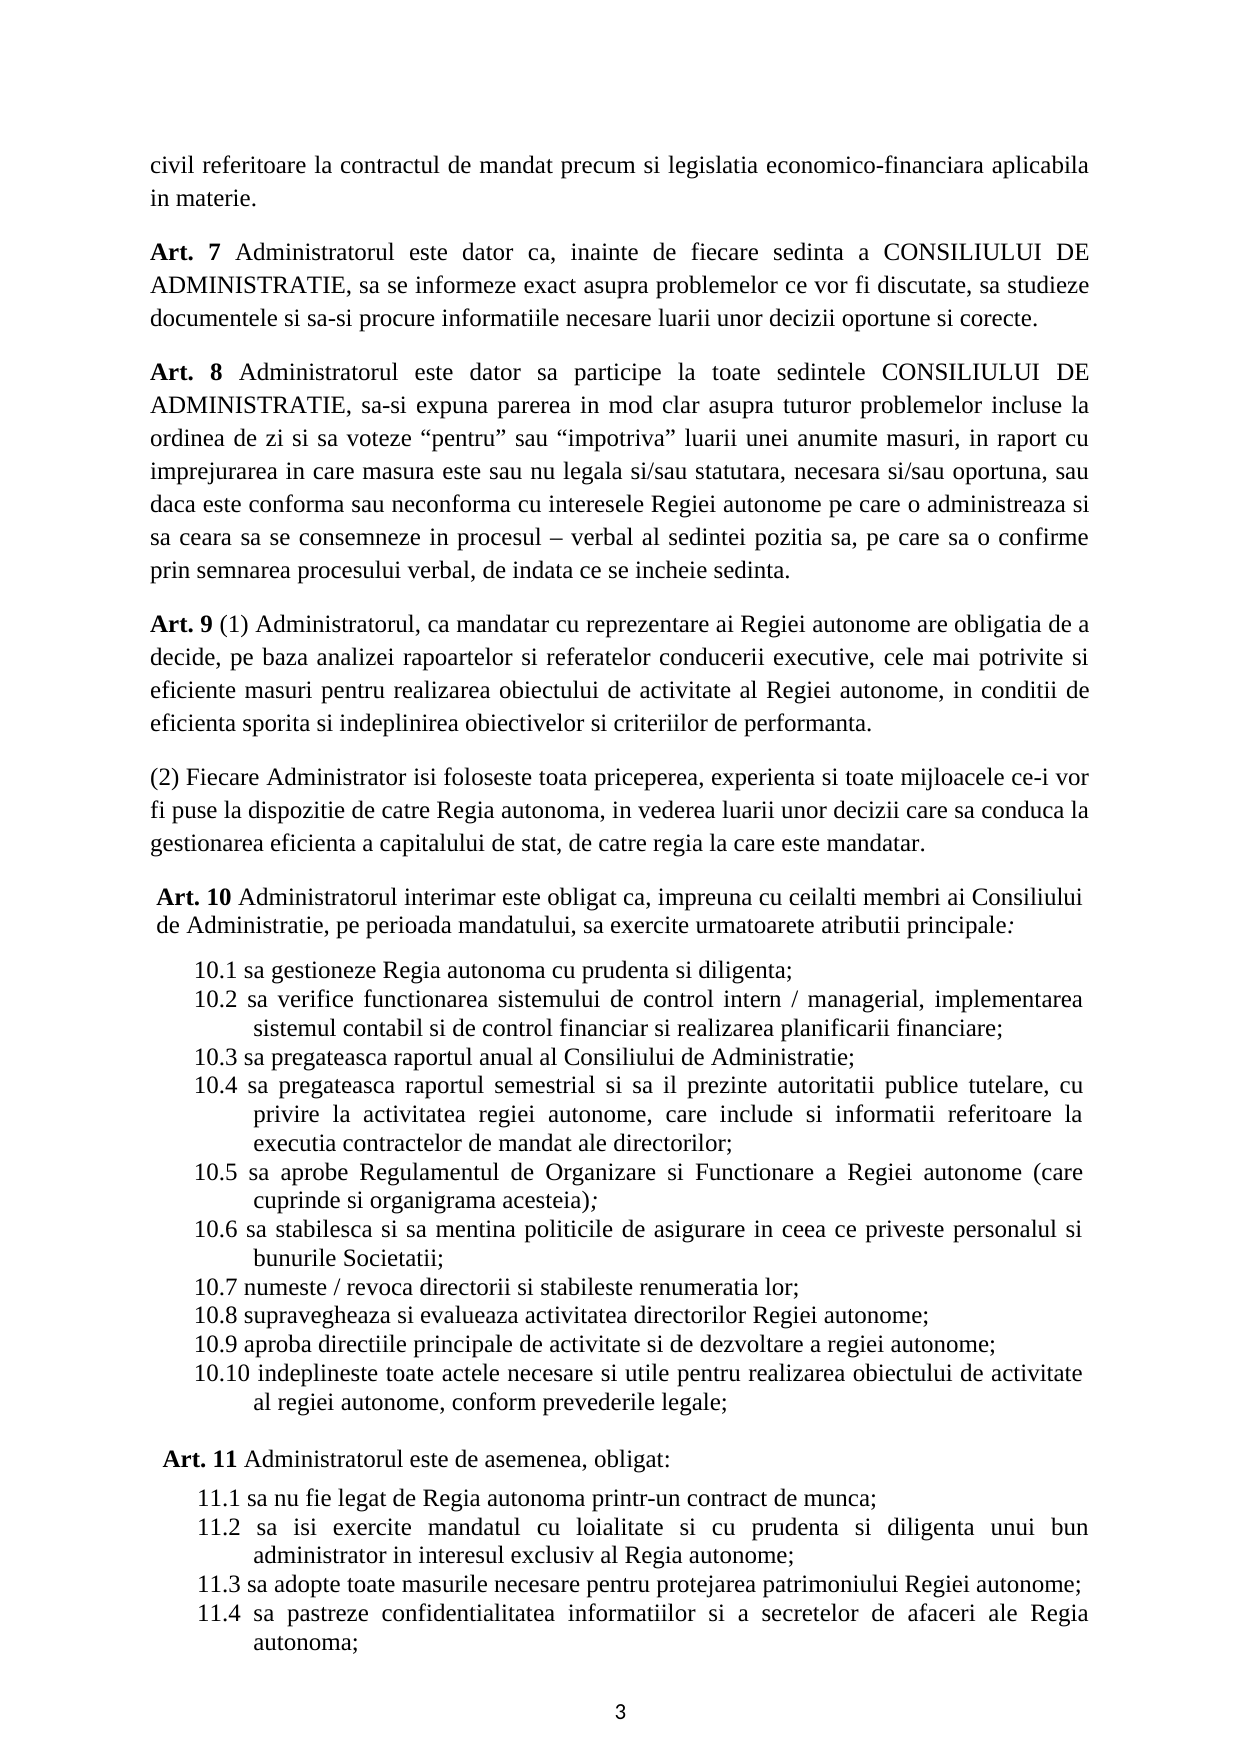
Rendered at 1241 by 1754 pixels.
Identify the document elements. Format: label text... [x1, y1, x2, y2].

text 11.3 sa adopte toate masurile necesare pentru protejarea patrimoniului Regiei autonome; [197, 1569, 1090, 1598]
text 10.2 sa verifice functionarea sistemului de control intern / managerial, implementarea sistemul contabil si de control financiar si realizarea planificarii financiare; [194, 984, 1084, 1042]
text 10.10 indeplineste toate actele necesare si utile pentru realizarea obiectului de activitate al regiei autonome, conform prevederile legale; [194, 1358, 1084, 1415]
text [150, 150, 1090, 212]
text 10.9 aproba directiile principale de activitate si de dezvoltare a regiei autonome; [194, 1329, 1084, 1358]
text 11.4 sa pastreze confidentialitatea informatiilor si a secretelor de afaceri ale Regia autonoma; [197, 1598, 1090, 1655]
text Art. 9 (1) Administratorul, ca mandatar cu reprezentare ai Regiei autonome are obligatia de a decide, pe baza analizei rapoartelor si referatelor conducerii executive, cele mai potrivite si eficiente masuri pentru realizarea obiectului de activitate al Regiei autonome, in conditii de eficienta sporita si indeplinirea obiectivelor si criteriilor de performanta. [150, 609, 1090, 737]
text (2) Fiecare Administrator isi foloseste toata priceperea, experienta si toate mijloacele ce-i vor fi puse la dispozitie de catre Regia autonoma, in vederea luarii unor decizii care sa conduca la gestionarea eficienta a capitalului de stat, de catre regia la care este mandatar. [150, 762, 1090, 856]
text 10.8 supravegheaza si evalueaza activitatea directorilor Regiei autonome; [194, 1300, 1084, 1329]
text Art. 11 Administratorul este de asemenea, obligat: [162, 1444, 1090, 1473]
text 10.1 sa gestioneze Regia autonoma cu prudenta si diligenta; [194, 955, 1084, 984]
text 10.6 sa stabilesca si sa mentina politicile de asigurare in ceea ce priveste personalul si bunurile Societatii; [194, 1214, 1084, 1272]
text Art. 7 Administratorul este dator ca, inainte de fiecare sedinta a CONSILIULUI DE ADMINISTRATIE, sa se informeze exact asupra problemelor ce vor fi discutate, sa studieze documentele si sa-si procure informatiile necesare luarii unor decizii oportune si corecte. [150, 237, 1090, 332]
text 10.3 sa pregateasca raportul anual al Consiliului de Administratie; [194, 1042, 1084, 1070]
text 10.7 numeste / revoca directorii si stabileste renumeratia lor; [194, 1272, 1084, 1300]
text 11.2 sa isi exercite mandatul cu loialitate si cu prudenta si diligenta unui bun administrator in interesul exclusiv al Regia autonome; [197, 1512, 1090, 1569]
text 10.4 sa pregateasca raportul semestrial si sa il prezinte autoritatii publice tutelare, cu privire la activitatea regiei autonome, care include si informatii referitoare la executia contractelor de mandat ale directorilor; [194, 1070, 1084, 1157]
text Art. 8 Administratorul este dator sa participe la toate sedintele CONSILIULUI DE ADMINISTRATIE, sa-si expuna parerea in mod clar asupra tuturor problemelor incluse la ordinea de zi si sa voteze “pentru” sau “impotriva” luarii unei anumite masuri, in raport cu imprejurarea in care masura este sau nu legala si/sau statutara, necesara si/sau oportuna, sau daca este conforma sau neconforma cu interesele Regiei autonome pe care o administreaza si sa ceara sa se consemneze in procesul – verbal al sedintei pozitia sa, pe care sa o confirme prin semnarea procesului verbal, de indata ce se incheie sedinta. [150, 357, 1090, 584]
text Art. 10 Administratorul interimar este obligat ca, impreuna cu ceilalti membri ai Consiliului de Administratie, pe perioada mandatului, sa exercite urmatoarete atributii principale: [156, 882, 1084, 939]
text 11.1 sa nu fie legat de Regia autonoma printr-un contract de munca; [197, 1483, 1090, 1512]
text 10.5 sa aprobe Regulamentul de Organizare si Functionare a Regiei autonome (care cuprinde si organigrama acesteia); [194, 1157, 1084, 1214]
